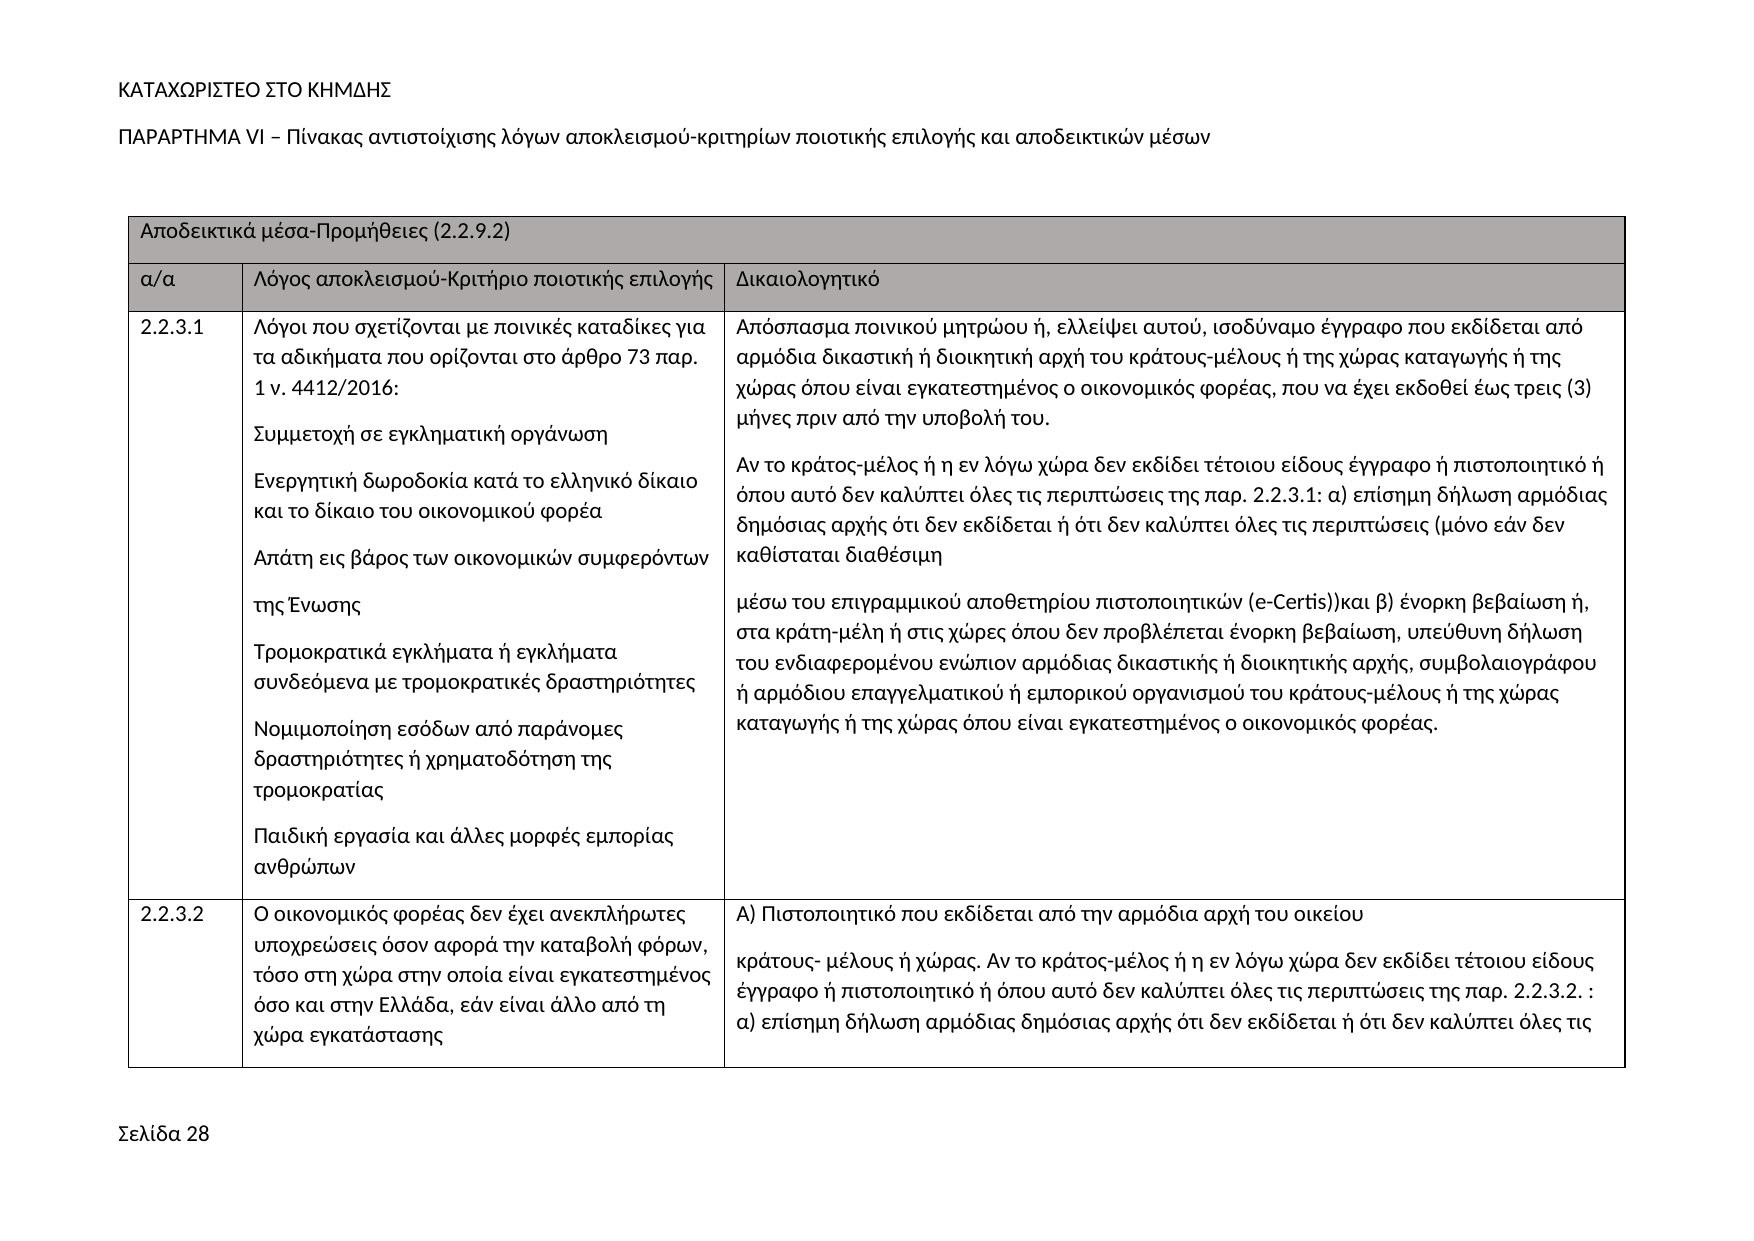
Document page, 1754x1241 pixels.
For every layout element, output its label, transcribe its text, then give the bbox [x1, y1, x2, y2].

table_cell Απόσπασμα ποινικού μητρώου ή, ελλείψει αυτού, ισοδύναμο έγγραφο που εκδίδεται από αρμόδια δικαστική ή διοικητική αρχή του κράτους-μέλους ή της χώρας καταγωγής ή της χώρας όπου είναι εγκατεστημένος ο οικονομικός φορέας, που να έχει εκδοθεί έως τρεις (3) μήνες πριν από την υποβολή του. Αν το κράτος-μέλος ή η εν λόγω χώρα δεν εκδίδει τέτοιου είδους έγγραφο ή πιστοποιητικό ή όπου αυτό δεν καλύπτει όλες τις περιπτώσεις της παρ. 2.2.3.1: α) επίσημη δήλωση αρμόδιας δημόσιας αρχής ότι δεν εκδίδεται ή ότι δεν καλύπτει όλες τις περιπτώσεις (μόνο εάν δεν καθίσταται διαθέσιμη μέσω του επιγραμμικού αποθετηρίου πιστοποιητικών (e-Certis))και β) ένορκη βεβαίωση ή, στα κράτη-μέλη ή στις χώρες όπου δεν προβλέπεται ένορκη βεβαίωση, υπεύθυνη δήλωση του ενδιαφερομένου ενώπιον αρμόδιας δικαστικής ή διοικητικής αρχής, συμβολαιογράφου ή αρμόδιου επαγγελματικού ή εμπορικού οργανισμού του κράτους-μέλους ή της χώρας καταγωγής ή της χώρας όπου είναι εγκατεστημένος ο οικονομικός φορέας. [725, 312, 1624, 898]
table_cell 2.2.3.2 [129, 900, 242, 1067]
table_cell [725, 900, 1624, 1067]
table_cell Λόγος αποκλεισμού-Κριτήριο ποιοτικής επιλογής [243, 264, 724, 311]
table_cell Δικαιολογητικό [725, 264, 1624, 311]
table_cell Λόγοι που σχετίζονται με ποινικές καταδίκες για τα αδικήματα που ορίζονται στο άρθρο 73 παρ. 1 ν. 4412/2016: Συμμετοχή σε εγκληματική οργάνωση Ενεργητική δωροδοκία κατά το ελληνικό δίκαιο και το δίκαιο του οικονομικού φορέα Απάτη εις βάρος των οικονομικών συμφερόντων της Ένωσης Τρομοκρατικά εγκλήματα ή εγκλήματα συνδεόμενα με τρομοκρατικές δραστηριότητες Νομιμοποίηση εσόδων από παράνομες δραστηριότητες ή χρηματοδότηση της τρομοκρατίας Παιδική εργασία και άλλες μορφές εμπορίας ανθρώπων [243, 312, 724, 898]
table_cell 2.2.3.1 [129, 312, 242, 898]
text ΠΑΡΑΡΤΗΜΑ VI – Πίνακας αντιστοίχισης λόγων αποκλεισμού-κριτηρίων ποιοτικής επιλογής και αποδεικτικών μέσων [118, 122, 1636, 150]
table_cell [243, 900, 724, 1067]
table_header Αποδεικτικά μέσα-Προμήθειες (2.2.9.2) [129, 217, 1624, 263]
table_cell α/α [129, 264, 242, 311]
